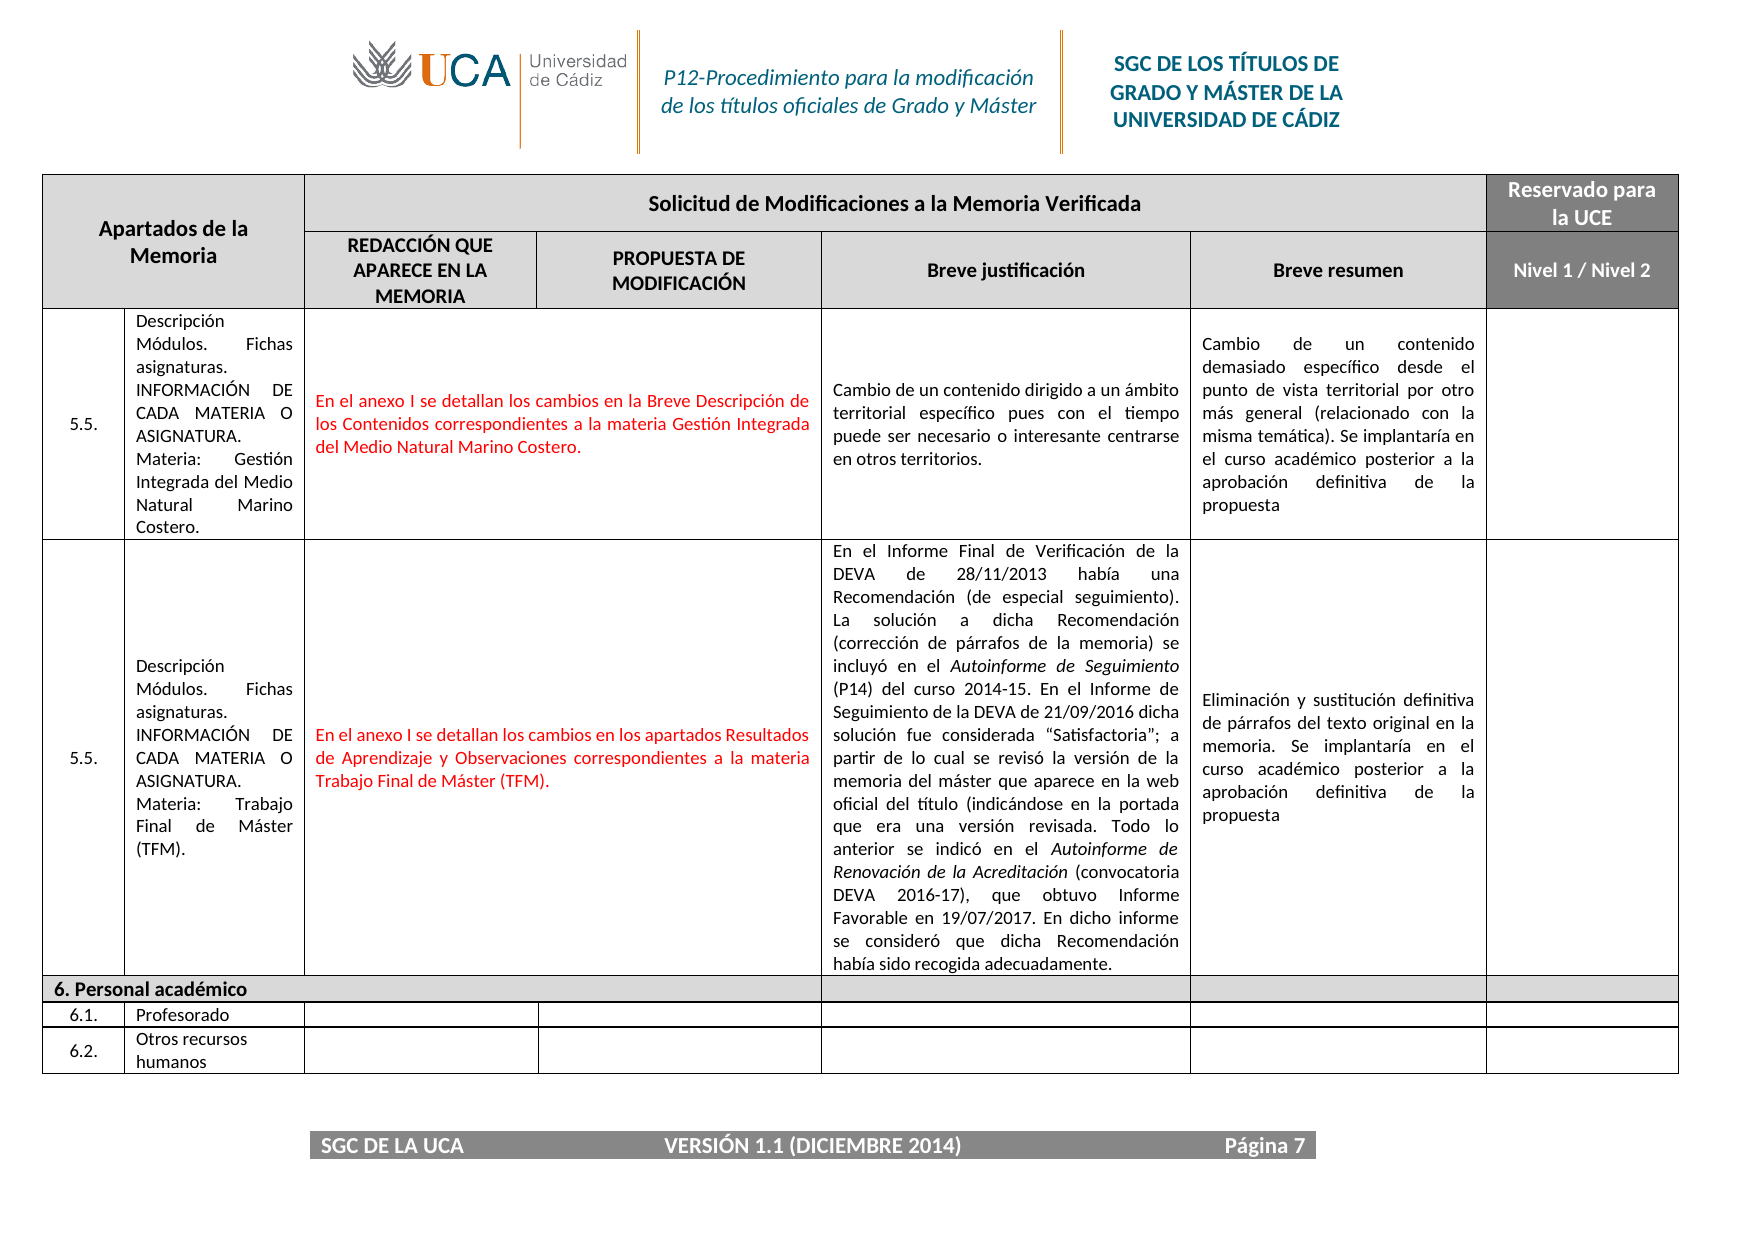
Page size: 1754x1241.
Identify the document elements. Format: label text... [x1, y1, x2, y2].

table_cell En el anexo I se detallan los cambios en la Breve Descripción de los Contenidos correspondientes a la materia Gestión Integrada del Medio Natural Marino Costero. [305, 309, 821, 538]
table_cell [305, 1003, 538, 1026]
table_cell [1487, 540, 1678, 975]
table_cell Eliminación y sustitución definitiva de párrafos del texto original en la memoria. Se implantaría en el curso académico posterior a la aprobación definitiva de la propuesta [1191, 540, 1486, 975]
table_cell Breve resumen [1191, 232, 1486, 308]
table_cell Descripción Módulos. Fichas asignaturas. INFORMACIÓN DE CADA MATERIA O ASIGNATURA. Materia: Gestión Integrada del Medio Natural Marino Costero. [125, 309, 304, 538]
table_cell [1191, 1003, 1486, 1026]
table_cell Otros recursos humanos [125, 1028, 304, 1073]
table_cell [539, 1003, 821, 1026]
table_cell [822, 1028, 1190, 1073]
table_cell [1487, 976, 1678, 1001]
table_cell Descripción Módulos. Fichas asignaturas. INFORMACIÓN DE CADA MATERIA O ASIGNATURA. Materia: Trabajo Final de Máster (TFM). [125, 540, 304, 975]
table_cell [1487, 309, 1678, 538]
table_cell [822, 976, 1190, 1001]
table_header Solicitud de Modificaciones a la Memoria Verificada [305, 175, 1486, 231]
table_header Apartados de la Memoria [43, 175, 304, 308]
table_cell 6.2. [43, 1028, 124, 1073]
table_cell En el anexo I se detallan los cambios en los apartados Resultados de Aprendizaje y Observaciones correspondientes a la materia Trabajo Final de Máster (TFM). [305, 540, 821, 975]
table_cell REDACCIÓN QUE APARECE EN LA MEMORIA [305, 232, 536, 308]
table_cell Cambio de un contenido dirigido a un ámbito territorial específico pues con el tiempo puede ser necesario o interesante centrarse en otros territorios. [822, 309, 1190, 538]
table_cell 5.5. [43, 540, 124, 975]
table_cell Breve justificación [822, 232, 1190, 308]
table_cell PROPUESTA DE MODIFICACIÓN [537, 232, 821, 308]
table_cell [1487, 1028, 1678, 1073]
table_header Reservado para la UCE [1487, 175, 1678, 231]
table_cell Nivel 1 / Nivel 2 [1487, 232, 1678, 308]
table_cell [1191, 976, 1486, 1001]
table_cell 5.5. [43, 309, 124, 538]
table_cell [1487, 1003, 1678, 1026]
table_cell [305, 1028, 538, 1073]
table_cell 6. Personal académico [43, 976, 821, 1001]
table_cell [1191, 1028, 1486, 1073]
table_cell Profesorado [125, 1003, 304, 1026]
table_cell 6.1. [43, 1003, 124, 1026]
table_cell [539, 1028, 821, 1073]
table_cell Cambio de un contenido demasiado específico desde el punto de vista territorial por otro más general (relacionado con la misma temática). Se implantaría en el curso académico posterior a la aprobación definitiva de la propuesta [1191, 309, 1486, 538]
table_cell [822, 1003, 1190, 1026]
table_cell En el Informe Final de Verificación de la DEVA de 28/11/2013 había una Recomendación (de especial seguimiento). La solución a dicha Recomendación (corrección de párrafos de la memoria) se incluyó en el Autoinforme de Seguimiento (P14) del curso 2014-15. En el Informe de Seguimiento de la DEVA de 21/09/2016 dicha solución fue considerada “Satisfactoria”; a partir de lo cual se revisó la versión de la memoria del máster que aparece en la web oficial del título (indicándose en la portada que era una versión revisada. Todo lo anterior se indicó en el Autoinforme de Renovación de la Acreditación (convocatoria DEVA 2016-17), que obtuvo Informe Favorable en 19/07/2017. En dicho informe se consideró que dicha Recomendación había sido recogida adecuadamente. [822, 540, 1190, 975]
picture [351, 35, 632, 154]
